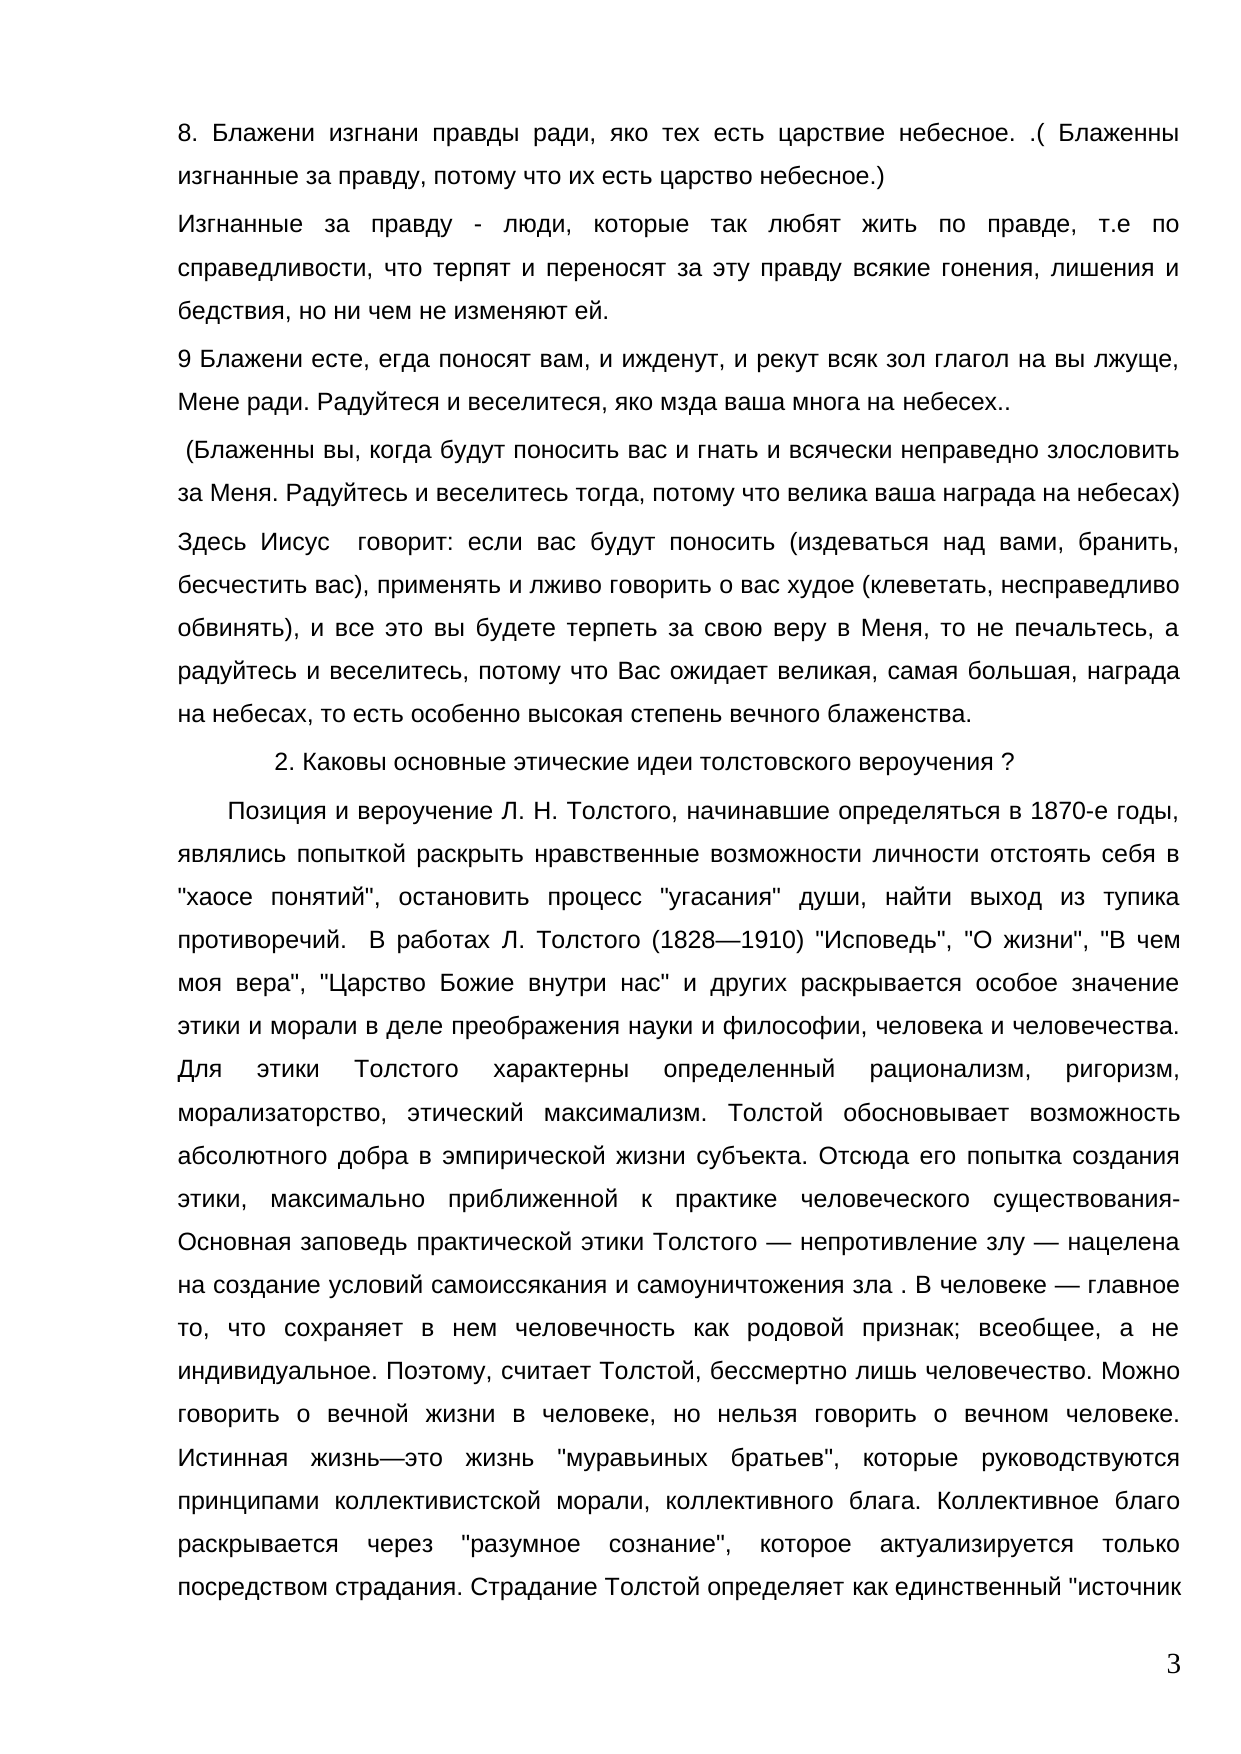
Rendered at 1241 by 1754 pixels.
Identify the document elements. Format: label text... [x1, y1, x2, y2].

text Изгнанные за правду - люди, которые так любят жить по правде, т.е по справедливости, что терпят и переносят за эту правду всякие гонения, лишения и бедствия, но ни чем не изменяют ей. [177, 209, 1181, 324]
text Здесь Иисус говорит: если вас будут поносить (издеваться над вами, бранить, бесчестить вас), применять и лживо говорить о вас худое (клеветать, несправедливо обвинять), и все это вы будете терпеть за свою веру в Меня, то не печальтесь, а радуйтесь и веселитесь, потому что Вас ожидает великая, самая большая, награда на небесах, то есть особенно высокая степень вечного блаженства. [177, 527, 1181, 728]
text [177, 796, 1181, 1601]
text 8. Блажени изгнани правды ради, яко тех есть царствие небесное. .( Блаженны изгнанные за правду, потому что их есть царство небесное.) [177, 118, 1181, 190]
text 2. Каковы основные этические идеи толстовского вероучения ? [177, 747, 1181, 776]
text (Блаженны вы, когда будут поносить вас и гнать и всячески неправедно злословить за Меня. Радуйтесь и веселитесь тогда, потому что велика ваша награда на небесах) [177, 435, 1181, 507]
text 9 Блажени есте, егда поносят вам, и ижденут, и рекут всяк зол глагол на вы лжуще, Мене ради. Радуйтеся и веселитеся, яко мзда ваша многа на небесех.. [177, 344, 1181, 416]
